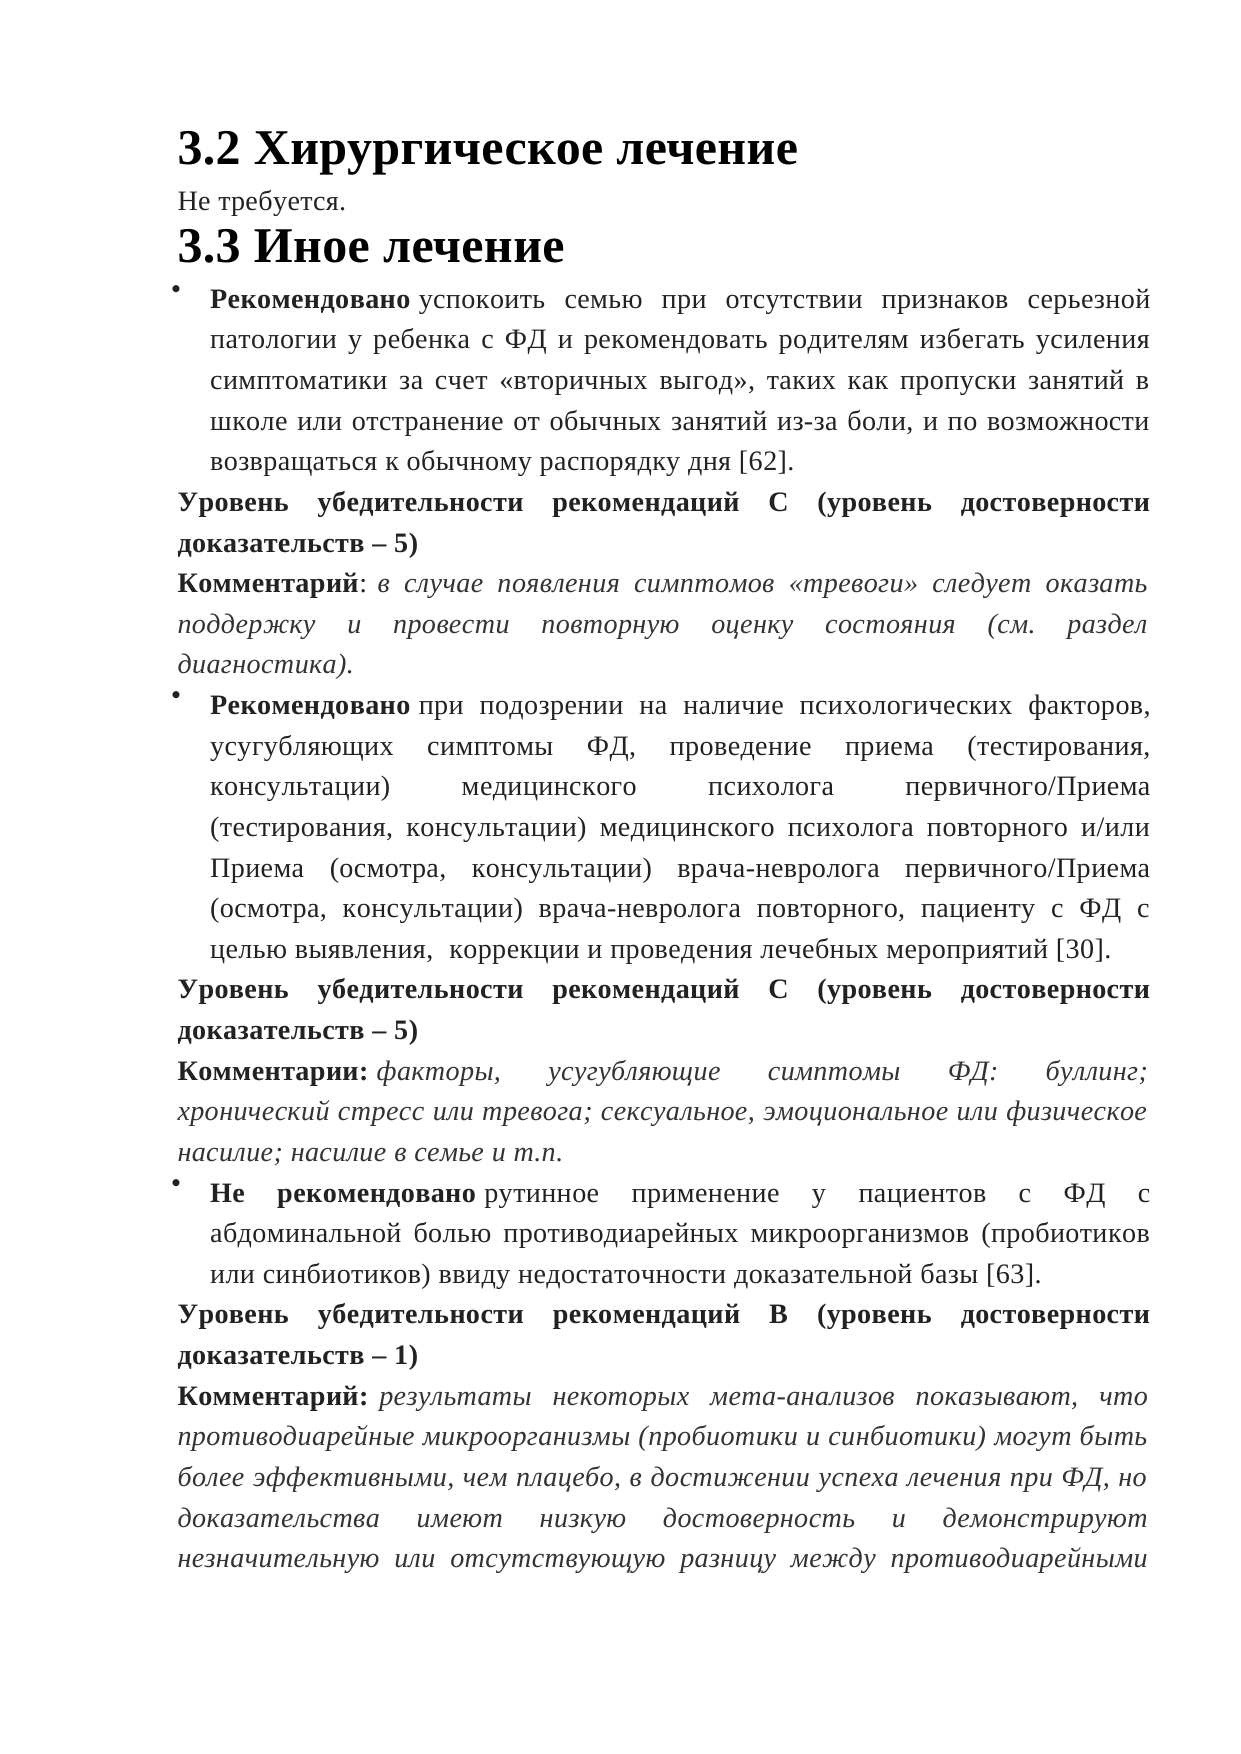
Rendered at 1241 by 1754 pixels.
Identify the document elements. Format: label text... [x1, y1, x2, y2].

text 3.3 Иное лечение [177, 216, 1152, 274]
text Комментарий: в случае появления симптомов «тревоги» следует оказать поддержку и провести повторную оценку состояния (см. раздел диагностика). [177, 558, 1152, 680]
text 3.2 Хирургическое лечение [177, 118, 1152, 176]
list Рекомендовано успокоить семью при отсутствии признаков серьезной патологии у ребенка с ФД и рекомендовать родителям избегать усиления симптоматики за счет «вторичных выгод», таких как пропуски занятий в школе или отстранение от обычных занятий из-за боли, и по возможности возвращаться к обычному распорядку дня [62]. [172, 274, 1152, 477]
text Уровень убедительности рекомендаций В (уровень достоверности доказательств – 1) [177, 1289, 1152, 1371]
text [177, 1371, 1152, 1574]
list Не рекомендовано рутинное применение у пациентов с ФД с абдоминальной болью противодиарейных микроорганизмов (пробиотиков или синбиотиков) ввиду недостаточности доказательной базы [63]. [172, 1167, 1152, 1289]
text Уровень убедительности рекомендаций С (уровень достоверности доказательств – 5) [177, 964, 1152, 1046]
text Уровень убедительности рекомендаций С (уровень достоверности доказательств – 5) [177, 477, 1152, 558]
text Комментарии: факторы, усугубляющие симптомы ФД: буллинг; хронический стресс или тревога; сексуальное, эмоциональное или физическое насилие; насилие в семье и т.п. [177, 1046, 1152, 1167]
text Не требуется. [177, 176, 1152, 216]
list Рекомендовано при подозрении на наличие психологических факторов, усугубляющих симптомы ФД, проведение приема (тестирования, консультации) медицинского психолога первичного/Приема (тестирования, консультации) медицинского психолога повторного и/или Приема (осмотра, консультации) врача-невролога первичного/Приема (осмотра, консультации) врача-невролога повторного, пациенту с ФД с целью выявления, коррекции и проведения лечебных мероприятий [30]. [172, 680, 1152, 964]
